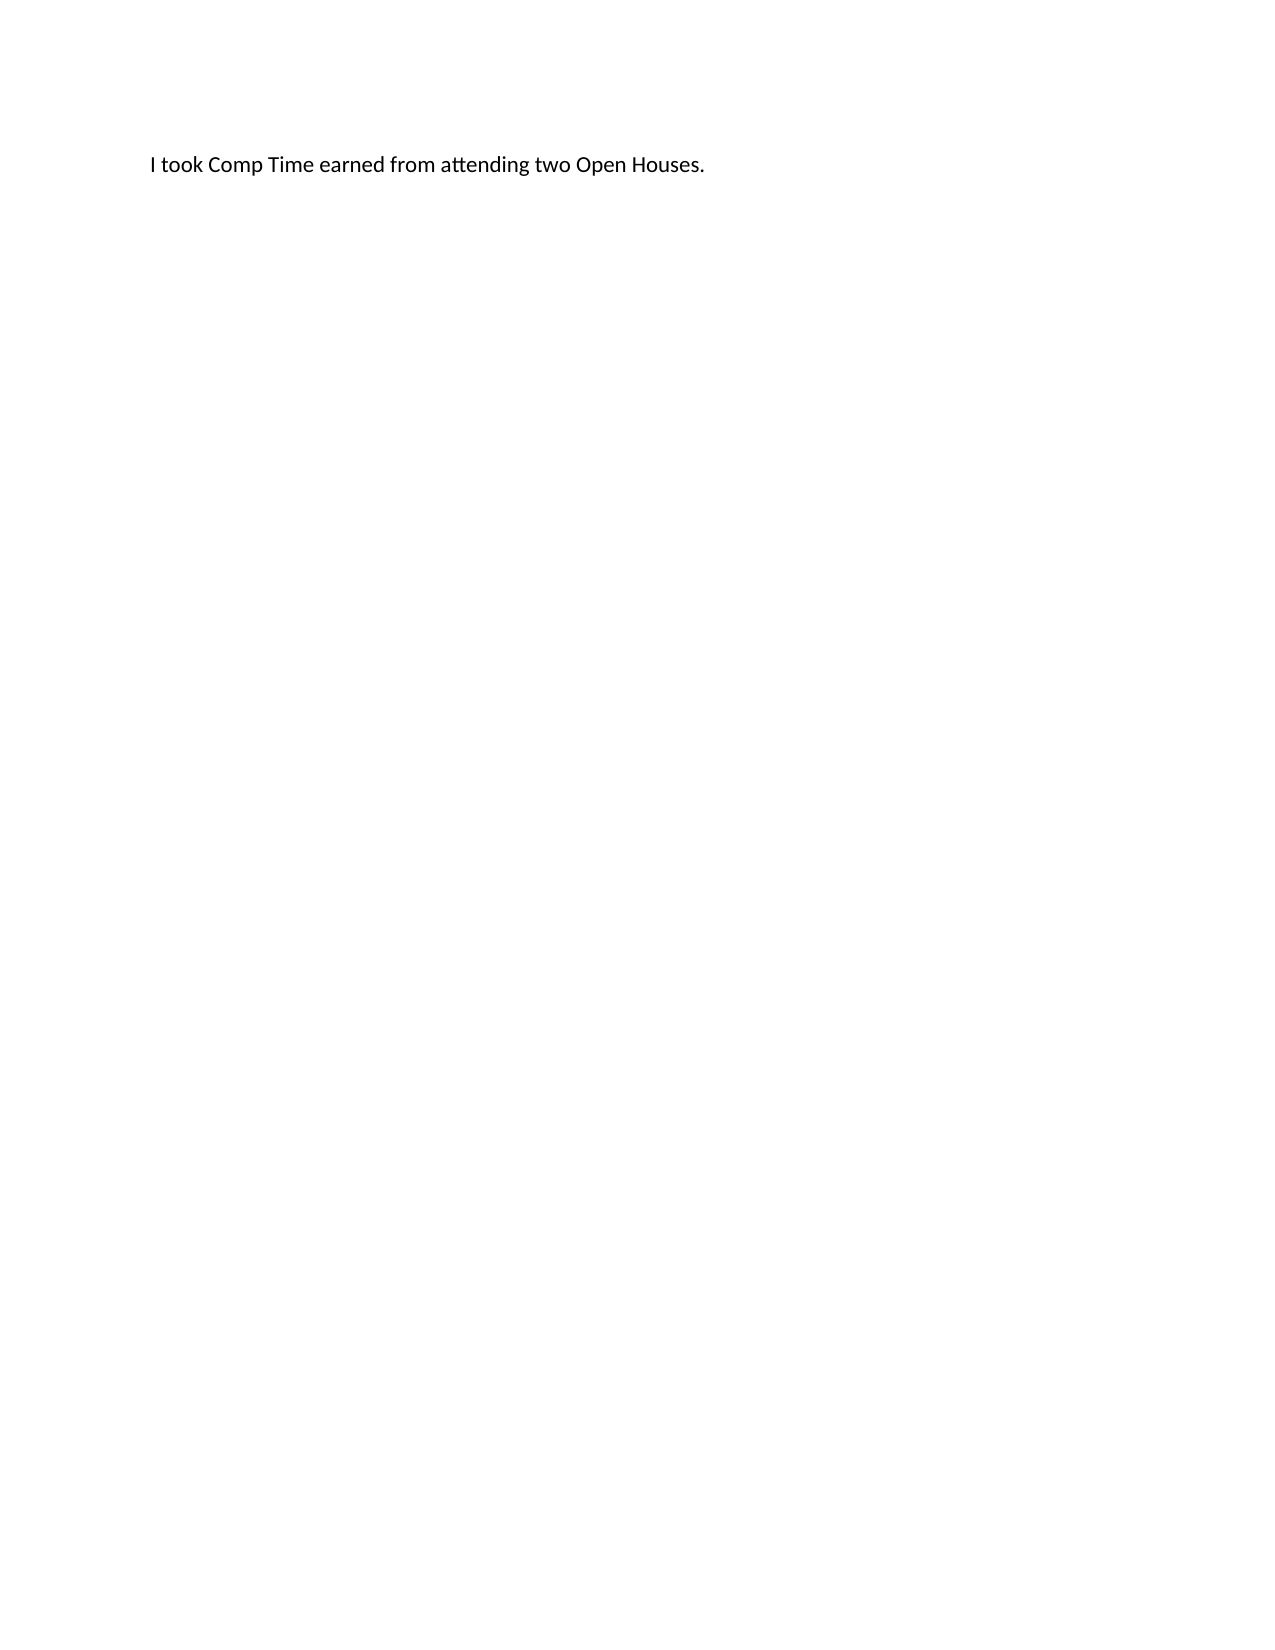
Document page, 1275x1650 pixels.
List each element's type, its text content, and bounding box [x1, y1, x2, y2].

text I took Comp Time earned from attending two Open Houses. [150, 150, 1125, 178]
